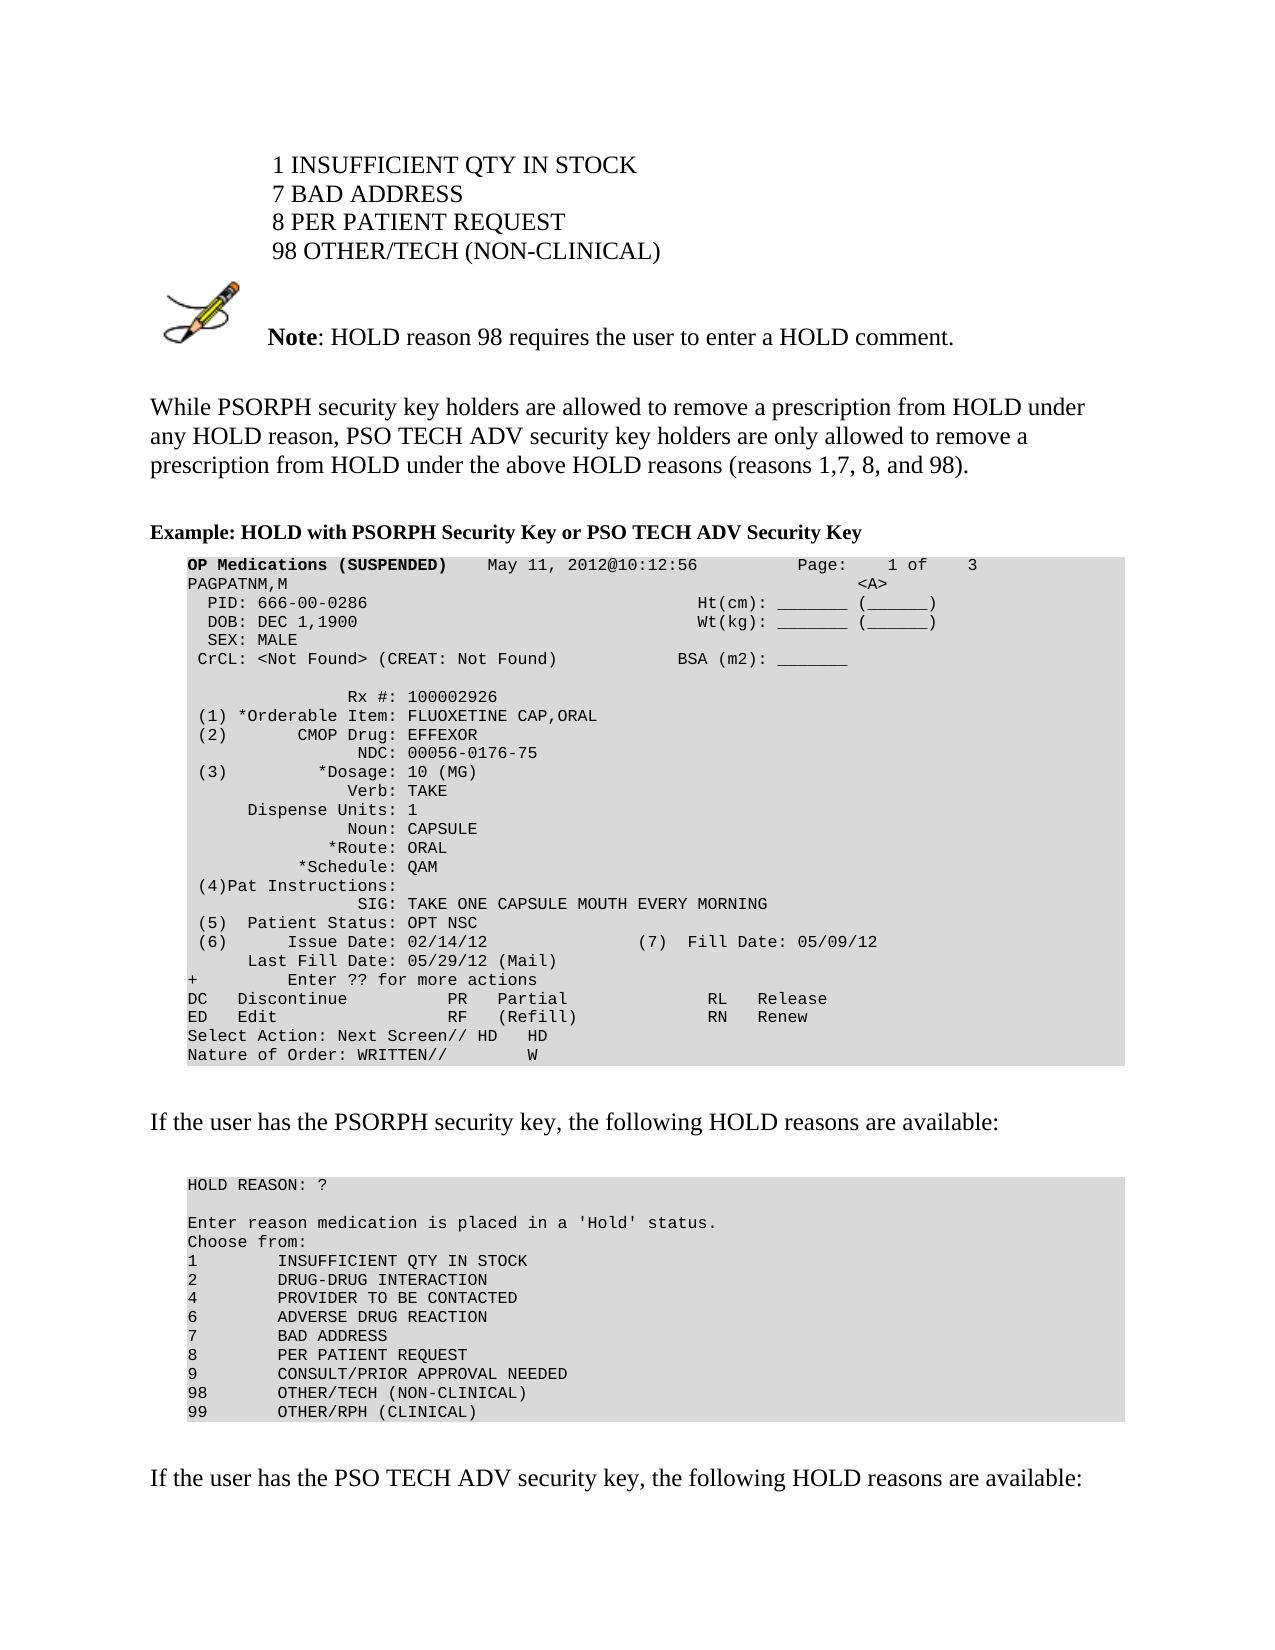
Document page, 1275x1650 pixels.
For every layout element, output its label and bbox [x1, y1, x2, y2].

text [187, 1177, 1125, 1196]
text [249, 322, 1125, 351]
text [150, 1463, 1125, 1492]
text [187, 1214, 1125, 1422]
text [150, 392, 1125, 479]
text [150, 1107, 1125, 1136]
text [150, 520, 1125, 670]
picture [150, 267, 249, 353]
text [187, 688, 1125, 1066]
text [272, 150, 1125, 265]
